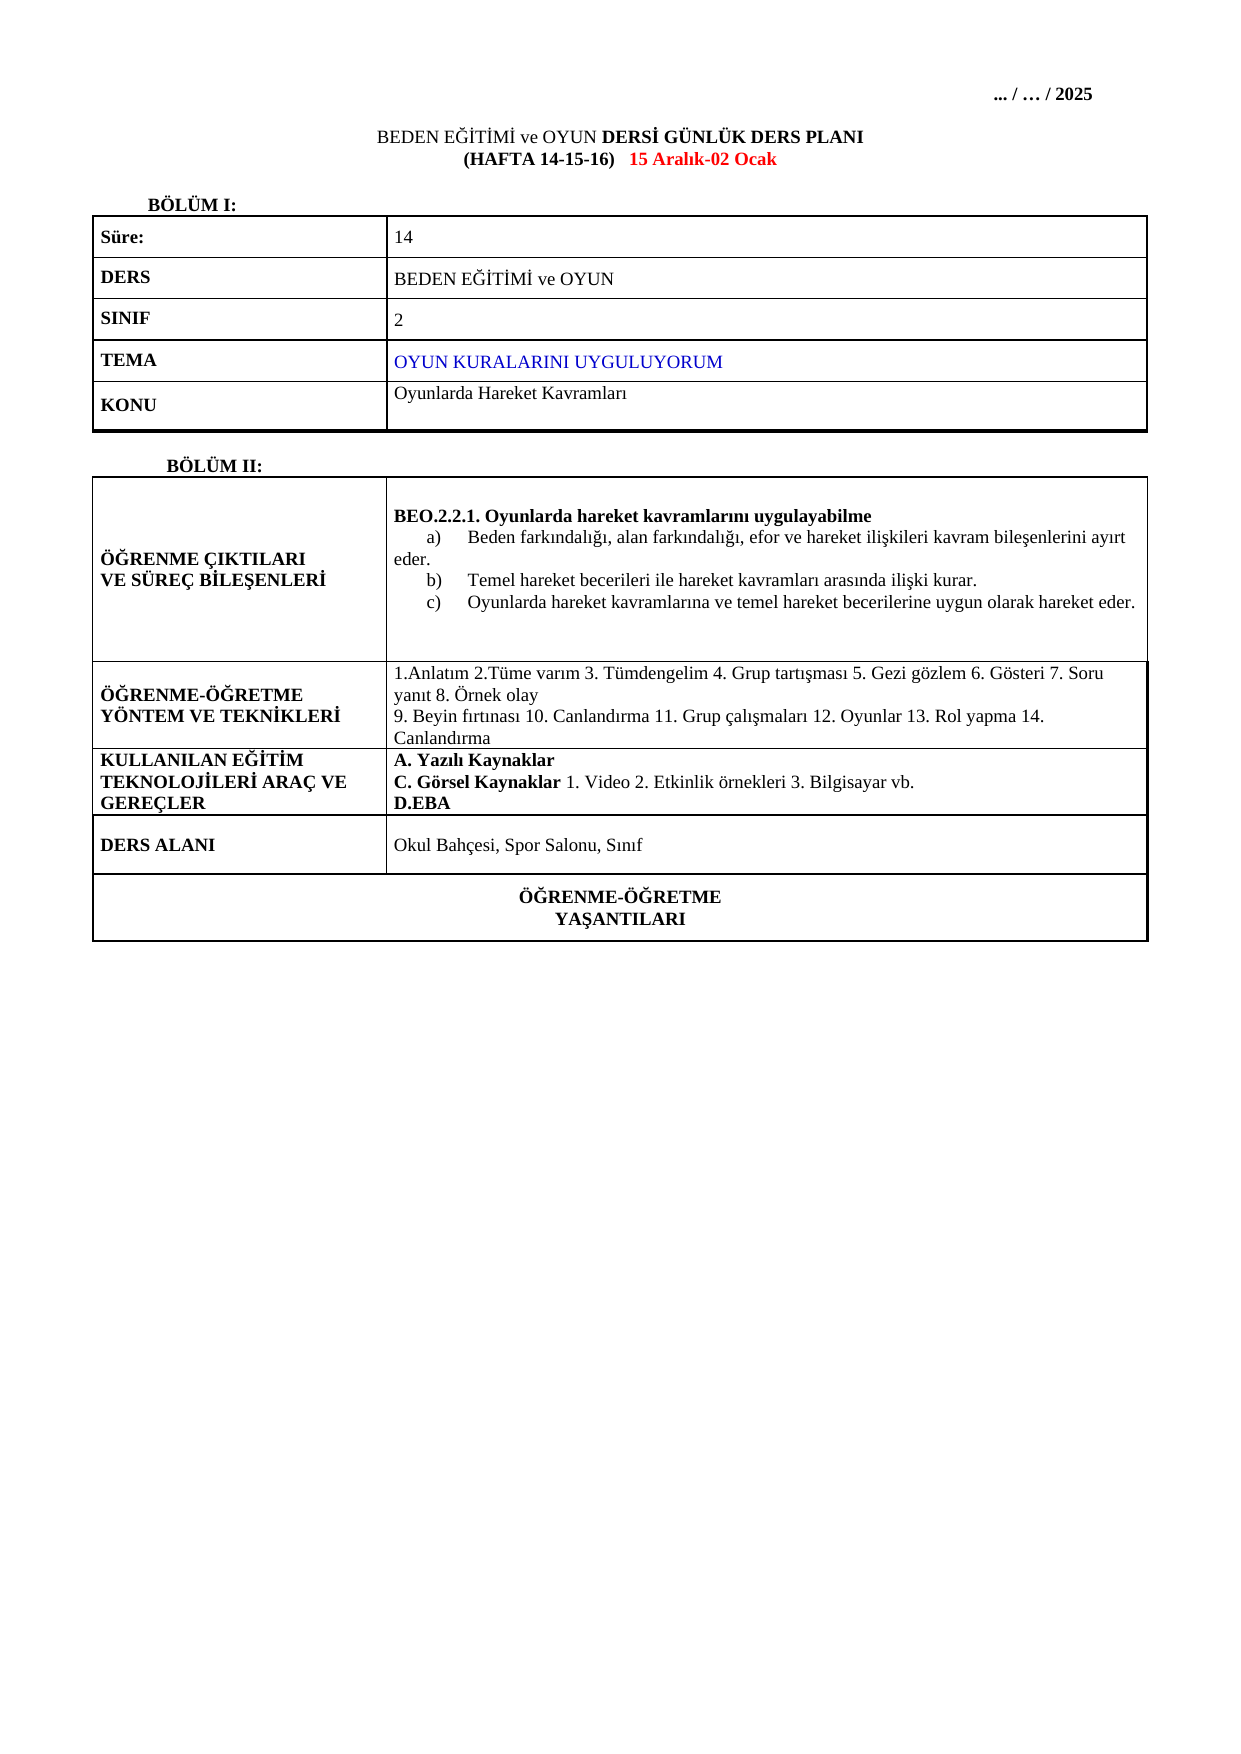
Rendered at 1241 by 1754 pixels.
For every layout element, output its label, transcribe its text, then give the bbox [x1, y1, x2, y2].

text BÖLÜM II: [148, 455, 1093, 476]
table_cell ÖĞRENME-ÖĞRETME YAŞANTILARI [94, 875, 1146, 940]
table_cell KULLANILAN EĞİTİM TEKNOLOJİLERİ ARAÇ VE GEREÇLER [93, 749, 386, 814]
table_cell BEDEN EĞİTİMİ ve OYUN [388, 258, 1146, 298]
table_header ÖĞRENME ÇIKTILARI VE SÜREÇ BİLEŞENLERİ [93, 478, 386, 661]
text BEDEN EĞİTİMİ ve OYUN DERSİ GÜNLÜK DERS PLANI [148, 126, 1093, 148]
table_cell SINIF [94, 299, 386, 339]
table_header Süre: [94, 217, 386, 256]
table_cell KONU [94, 382, 386, 429]
text BÖLÜM I: [148, 193, 1093, 215]
table_cell TEMA [94, 341, 386, 381]
table_cell DERS ALANI [94, 816, 386, 873]
table_cell Okul Bahçesi, Spor Salonu, Sınıf [387, 816, 1146, 873]
table_cell Oyunlarda Hareket Kavramları [388, 382, 1146, 429]
text ... / … / 2025 [148, 83, 1093, 105]
table_cell DERS [94, 258, 386, 298]
table_cell OYUN KURALARINI UYGULUYORUM [388, 341, 1146, 381]
table_cell ÖĞRENME-ÖĞRETME YÖNTEM VE TEKNİKLERİ [93, 662, 386, 748]
table_cell 2 [388, 299, 1146, 339]
table_header 14 [388, 217, 1146, 256]
table_header BEO.2.2.1. Oyunlarda hareket kavramlarını uygulayabilme a) Beden farkındalığı, alan farkındalığı, efor ve hareket ilişkileri kavram bileşenlerini ayırt eder. b) Temel hareket becerileri ile hareket kavramları arasında ilişki kurar. c) Oyunlarda hareket kavramlarına ve temel hareket becerilerine uygun olarak hareket eder. [387, 478, 1147, 661]
table_cell 1.Anlatım 2.Tüme varım 3. Tümdengelim 4. Grup tartışması 5. Gezi gözlem 6. Gösteri 7. Soru yanıt 8. Örnek olay 9. Beyin fırtınası 10. Canlandırma 11. Grup çalışmaları 12. Oyunlar 13. Rol yapma 14. Canlandırma [387, 662, 1146, 748]
text (HAFTA 14-15-16) 15 Aralık-02 Ocak [148, 148, 1093, 169]
table_cell A. Yazılı Kaynaklar C. Görsel Kaynaklar 1. Video 2. Etkinlik örnekleri 3. Bilgisayar vb. D.EBA [387, 749, 1146, 814]
